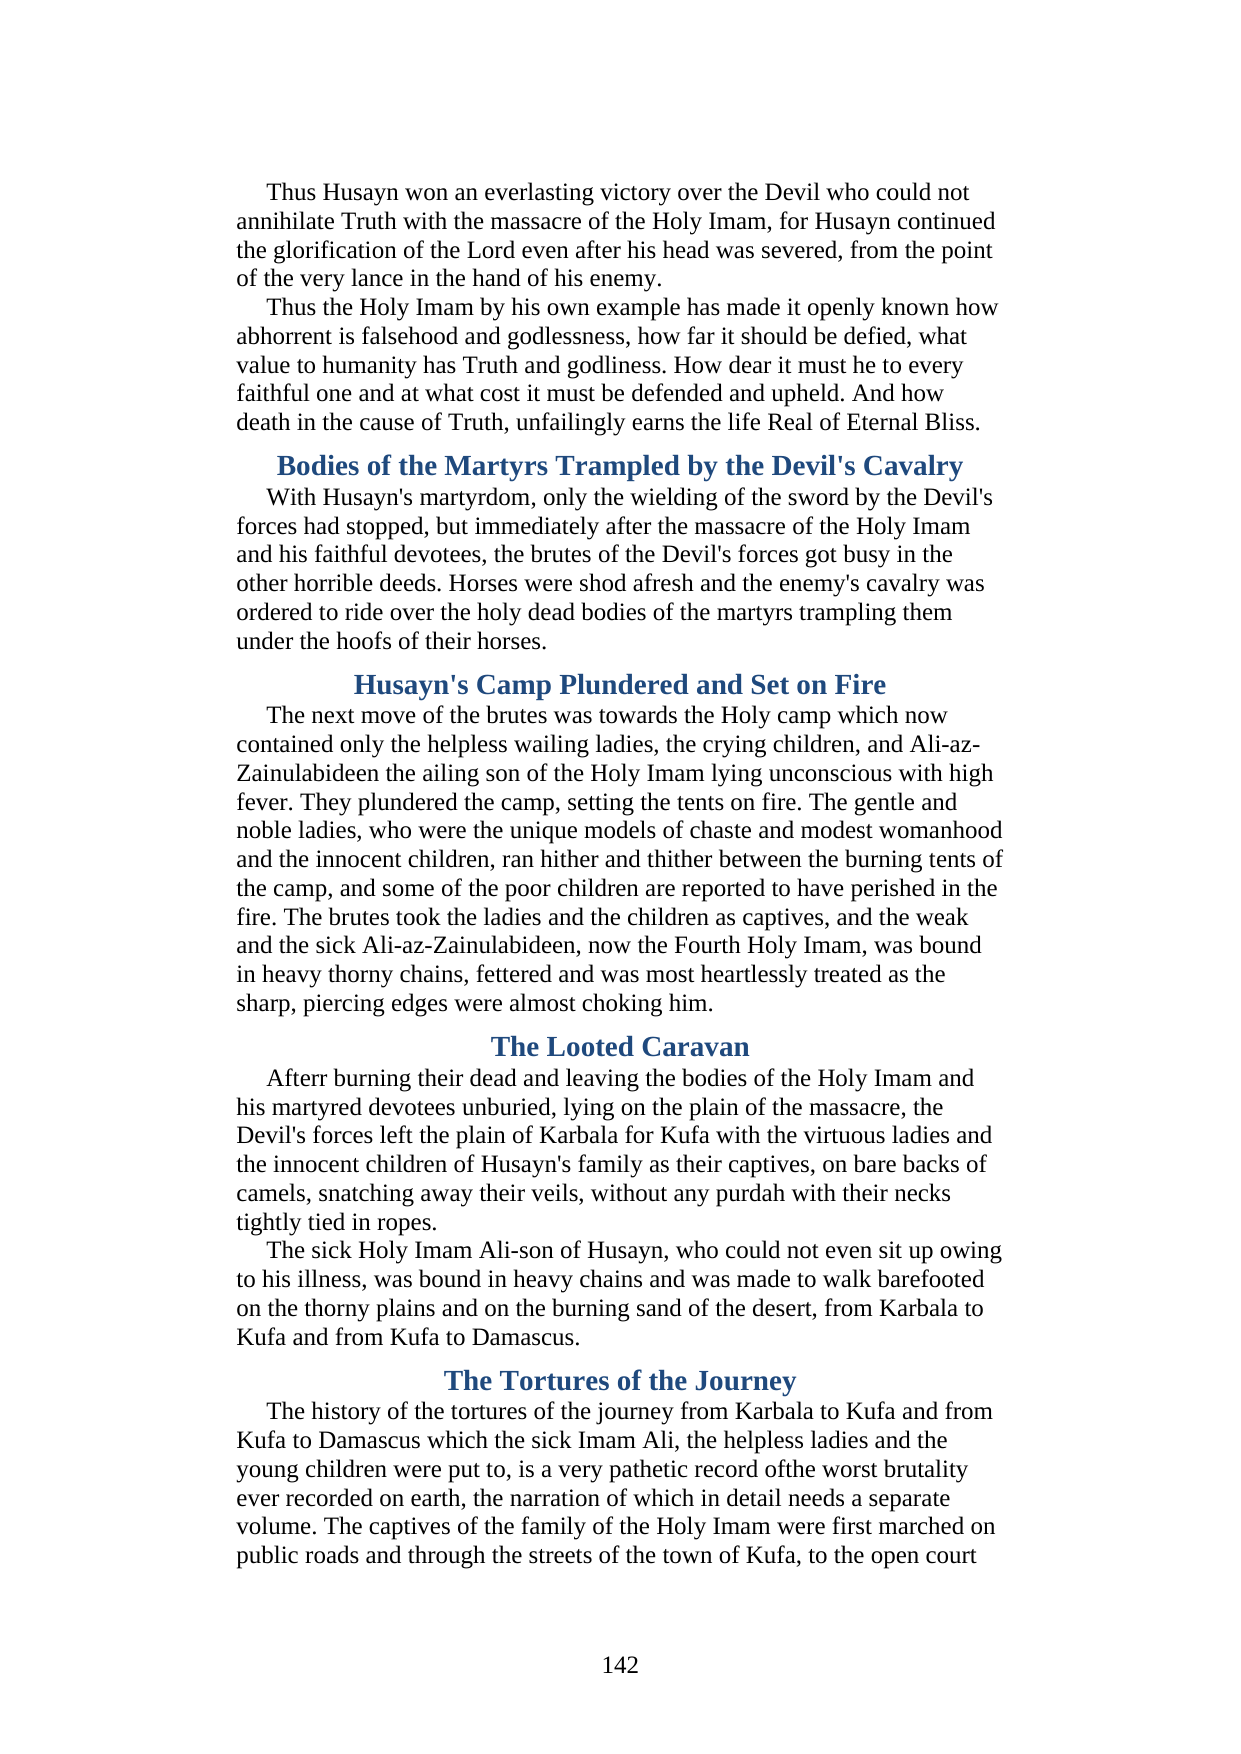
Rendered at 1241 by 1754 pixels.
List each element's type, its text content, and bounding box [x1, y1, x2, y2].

subtitle Bodies of the Martyrs Trampled by the Devil's Cavalry [236, 448, 1004, 482]
text Thus the Holy Imam by his own example has made it openly known how abhorrent is falsehood and godlessness, how far it should be defied, what value to humanity has Truth and godliness. How dear it must he to every faithful one and at what cost it must be defended and upheld. And how death in the cause of Truth, unfailingly earns the life Real of Eternal Bliss. [236, 292, 1004, 436]
text Thus Husayn won an everlasting victory over the Devil who could not annihilate Truth with the massacre of the Holy Imam, for Husayn continued the glorification of the Lord even after his head was severed, from the point of the very lance in the hand of his enemy. [236, 177, 1004, 292]
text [236, 1396, 1004, 1569]
subtitle Husayn's Camp Plundered and Set on Fire [236, 667, 1004, 701]
text Afterr burning their dead and leaving the bodies of the Holy Imam and his martyred devotees unburied, lying on the plain of the massacre, the Devil's forces left the plain of Karbala for Kufa with the virtuous ladies and the innocent children of Husayn's family as their captives, on bare backs of camels, snatching away their veils, without any purdah with their necks tightly tied in ropes. [236, 1063, 1004, 1235]
subtitle The Tortures of the Journey [236, 1363, 1004, 1396]
subtitle The Looted Caravan [236, 1029, 1004, 1063]
text With Husayn's martyrdom, only the wielding of the sword by the Devil's forces had stopped, but immediately after the massacre of the Holy Imam and his faithful devotees, the brutes of the Devil's forces got busy in the other horrible deeds. Horses were shod afresh and the enemy's cavalry was ordered to ride over the holy dead bodies of the martyrs trampling them under the hoofs of their horses. [236, 482, 1004, 654]
text The sick Holy Imam Ali-son of Husayn, who could not even sit up owing to his illness, was bound in heavy chains and was made to walk barefooted on the thorny plains and on the burning sand of the desert, from Karbala to Kufa and from Kufa to Damascus. [236, 1235, 1004, 1350]
text The next move of the brutes was towards the Holy camp which now contained only the helpless wailing ladies, the crying children, and Ali-az-Zainulabideen the ailing son of the Holy Imam lying unconscious with high fever. They plundered the camp, setting the tents on fire. The gentle and noble ladies, who were the unique models of chaste and modest womanhood and the innocent children, ran hither and thither between the burning tents of the camp, and some of the poor children are reported to have perished in the fire. The brutes took the ladies and the children as captives, and the weak and the sick Ali-az-Zainulabideen, now the Fourth Holy Imam, was bound in heavy thorny chains, fettered and was most heartlessly treated as the sharp, piercing edges were almost choking him. [236, 701, 1004, 1017]
